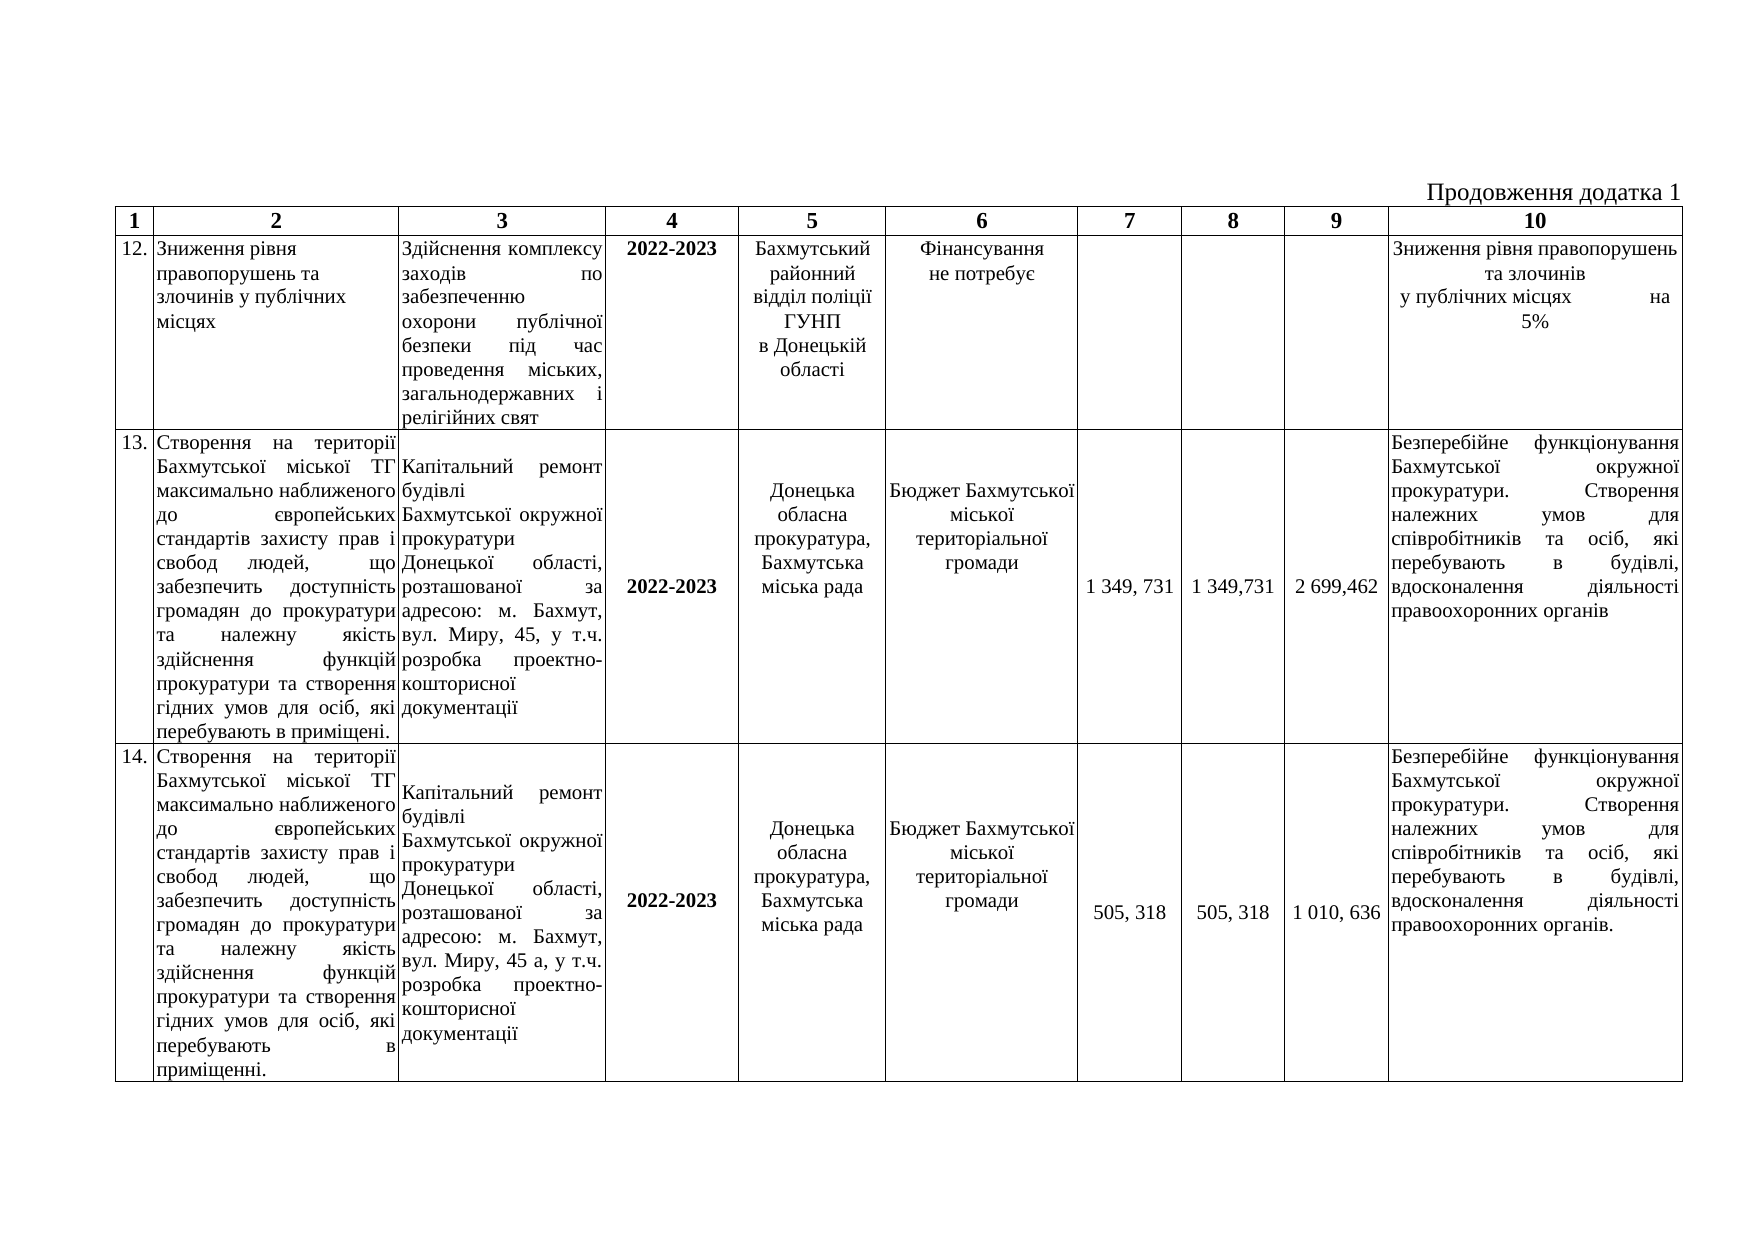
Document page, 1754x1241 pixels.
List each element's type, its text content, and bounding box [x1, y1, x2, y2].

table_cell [739, 236, 885, 429]
table_cell [1182, 236, 1284, 429]
table_cell Безперебійне функціонування Бахмутської окружної прокуратури. Створення належних умов для співробітників та осіб, які перебувають в будівлі, вдосконалення діяльності правоохоронних органів. [1389, 744, 1682, 1081]
table_cell 12. [116, 236, 153, 429]
table_cell 2022-2023 [606, 744, 738, 1081]
table_cell 1 010, 636 [1285, 744, 1388, 1081]
table_header 4 [606, 207, 738, 235]
table_cell Створення на території Бахмутської міської ТГ максимально наближеного до європейських стандартів захисту прав і свобод людей, що забезпечить доступність громадян до прокуратури та належну якість здійснення функцій прокуратури та створення гідних умов для осіб, які перебувають в приміщенні. [154, 744, 398, 1081]
table_header 8 [1182, 207, 1284, 235]
table_header 3 [399, 207, 605, 235]
table_cell 1 349, 731 [1078, 430, 1181, 743]
table_cell 14. [116, 744, 153, 1081]
table_cell 2022-2023 [606, 430, 738, 743]
table_cell Капітальний ремонт будівлі Бахмутської окружної прокуратури Донецької області, розташованої за адресою: м. Бахмут, вул. Миру, 45, у т.ч. розробка проектно-кошторисної документації [399, 430, 605, 743]
table_cell Створення на території Бахмутської міської ТГ максимально наближеного до європейських стандартів захисту прав і свобод людей, що забезпечить доступність громадян до прокуратури та належну якість здійснення функцій прокуратури та створення гідних умов для осіб, які перебувають в приміщені. [154, 430, 398, 743]
table_cell 505, 318 [1078, 744, 1181, 1081]
table_header 5 [739, 207, 885, 235]
table_cell Зниження рівня правопорушень та злочинів у публічних місцях [154, 236, 398, 429]
table_cell Донецька обласна прокуратура, Бахмутська міська рада [739, 430, 885, 743]
table_cell Донецька обласна прокуратура, Бахмутська міська рада [739, 744, 885, 1081]
table_cell [1285, 236, 1388, 429]
table_header 7 [1078, 207, 1181, 235]
table_cell Безперебійне функціонування Бахмутської окружної прокуратури. Створення належних умов для співробітників та осіб, які перебувають в будівлі, вдосконалення діяльності правоохоронних органів [1389, 430, 1682, 743]
table_cell Здійснення комплексу заходів по забезпеченню охорони публічної безпеки під час проведення міських, загальнодержавних і релігійних свят [399, 236, 605, 429]
table_cell 13. [116, 430, 153, 743]
table_header 6 [886, 207, 1077, 235]
table_header 2 [154, 207, 398, 235]
table_header 10 [1389, 207, 1682, 235]
text Продовження додатка 1 [118, 177, 1683, 206]
table_cell Фінансування не потребує [886, 236, 1077, 429]
table_cell 1 349,731 [1182, 430, 1284, 743]
table_cell Бюджет Бахмутської міської територіальної громади [886, 430, 1077, 743]
table_header 1 [116, 207, 153, 235]
table_cell Бюджет Бахмутської міської територіальної громади [886, 744, 1077, 1081]
table_cell Капітальний ремонт будівлі Бахмутської окружної прокуратури Донецької області, розташованої за адресою: м. Бахмут, вул. Миру, 45 а, у т.ч. розробка проектно-кошторисної документації [399, 744, 605, 1081]
table_cell [1078, 236, 1181, 429]
table_header 9 [1285, 207, 1388, 235]
table_cell 2022-2023 [606, 236, 738, 429]
table_cell Зниження рівня правопорушень та злочинів у публічних місцях на 5% [1389, 236, 1682, 429]
table_cell 505, 318 [1182, 744, 1284, 1081]
table_cell 2 699,462 [1285, 430, 1388, 743]
